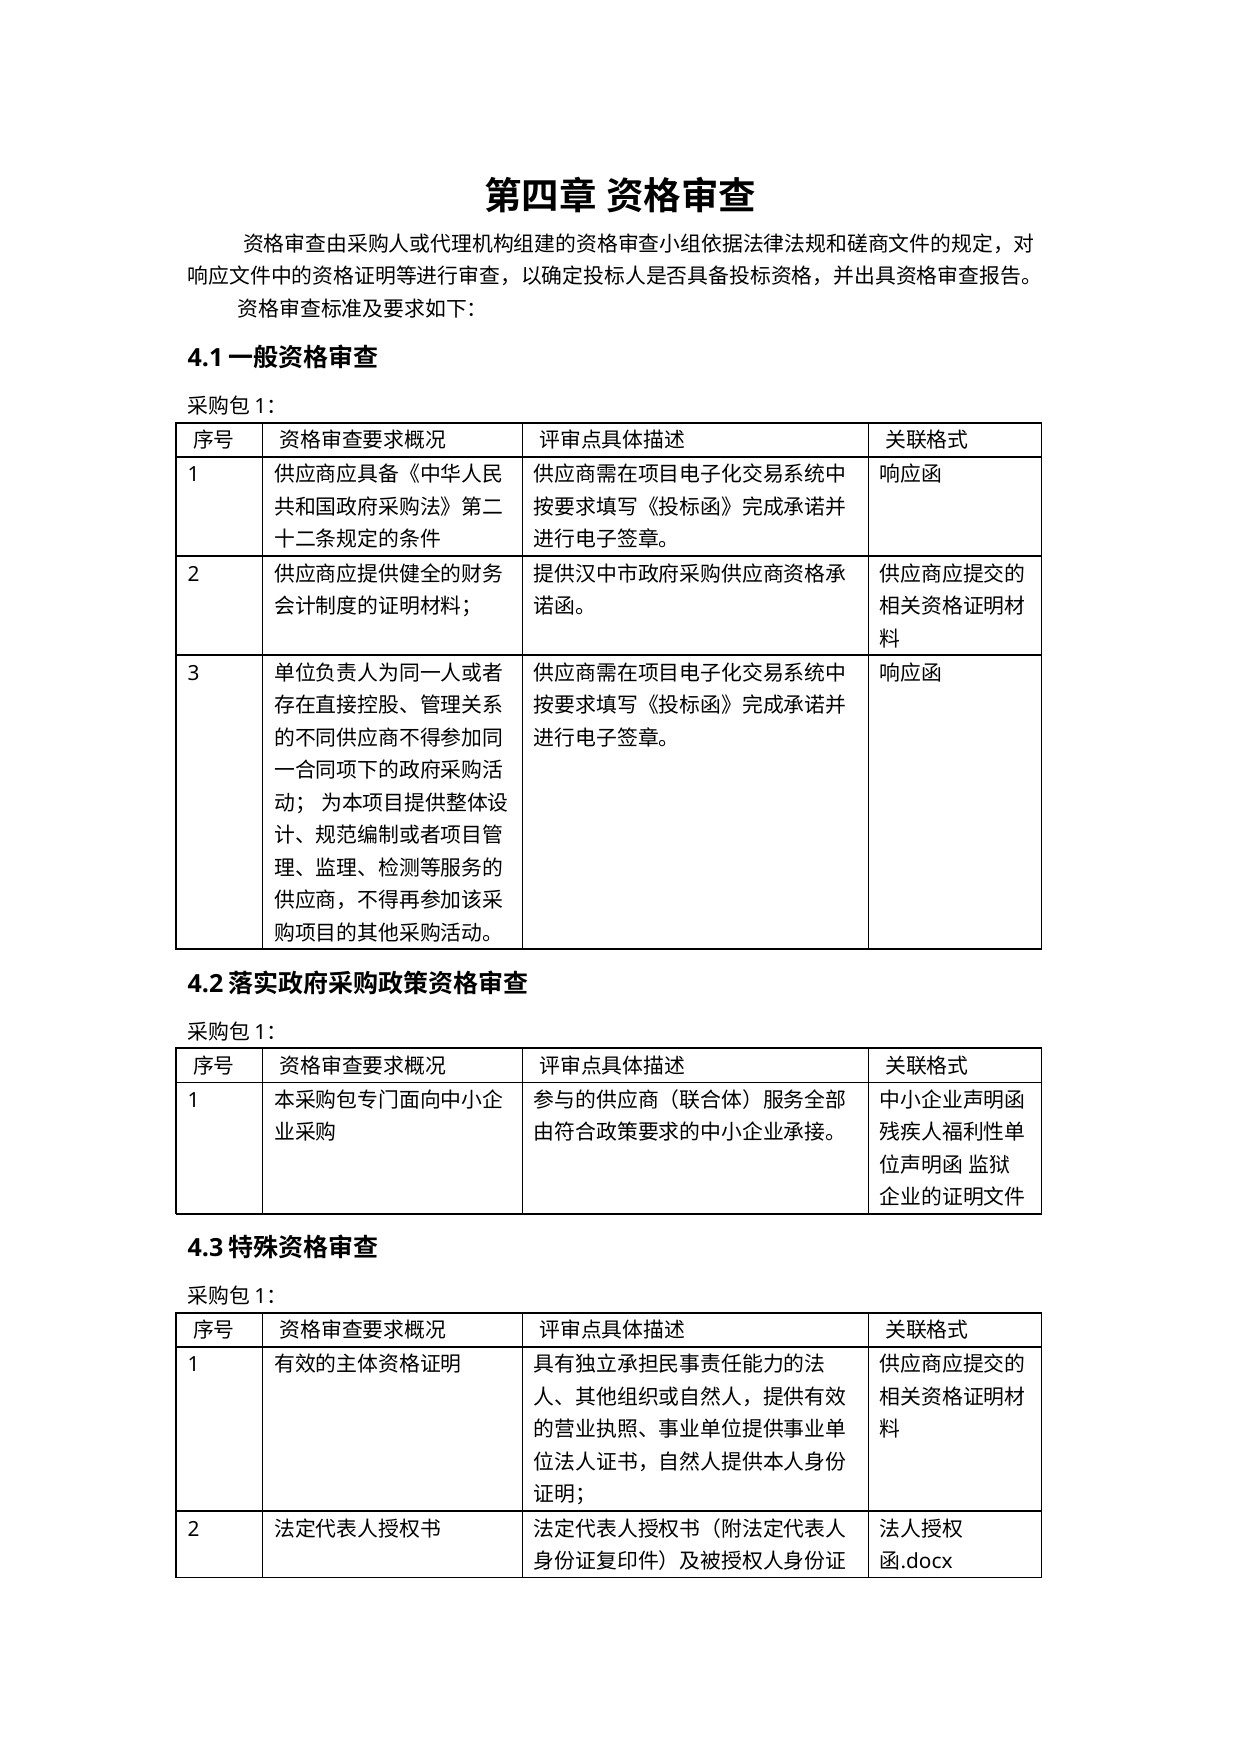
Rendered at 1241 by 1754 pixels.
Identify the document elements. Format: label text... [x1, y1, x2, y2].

table_cell 1 [177, 1083, 262, 1213]
table_cell 响应函 [869, 656, 1041, 948]
text 4.1一般资格审查 [187, 324, 1053, 389]
table_cell 本采购包专门面向中小企业采购 [263, 1083, 522, 1213]
table_header 序号 [177, 1314, 262, 1346]
table_cell 供应商应提供健全的财务会计制度的证明材料； [263, 557, 522, 654]
text 4.2落实政府采购政策资格审查 [187, 950, 1053, 1015]
table_cell 供应商应提交的相关资格证明材料 [869, 1348, 1041, 1510]
table_header 序号 [177, 424, 262, 456]
table_cell 具有独立承担民事责任能力的法人、其他组织或自然人，提供有效的营业执照、事业单位提供事业单位法人证书，自然人提供本人身份证明； [523, 1348, 868, 1510]
table_cell 法人授权函.docx [869, 1512, 1041, 1577]
table_header 关联格式 [869, 1314, 1041, 1346]
table_cell 供应商需在项目电子化交易系统中按要求填写《投标函》完成承诺并进行电子签章。 [523, 656, 868, 948]
table_cell 3 [177, 656, 262, 948]
table_cell 法定代表人授权书 [263, 1512, 522, 1577]
table_header 评审点具体描述 [523, 1049, 868, 1081]
table_header 资格审查要求概况 [263, 1049, 522, 1081]
table_cell 中小企业声明函 残疾人福利性单位声明函 监狱企业的证明文件 [869, 1083, 1041, 1213]
table_header 关联格式 [869, 424, 1041, 456]
table_cell 供应商需在项目电子化交易系统中按要求填写《投标函》完成承诺并进行电子签章。 [523, 458, 868, 555]
table_header 资格审查要求概况 [263, 424, 522, 456]
table_cell 单位负责人为同一人或者存在直接控股、管理关系的不同供应商不得参加同一合同项下的政府采购活动； 为本项目提供整体设计、规范编制或者项目管理、监理、检测等服务的供应商，不得再参加该采购项目的其他采购活动。 [263, 656, 522, 948]
text 采购包1： [187, 1015, 1053, 1047]
text 第四章 资格审查 [187, 162, 1053, 227]
text 资格审查标准及要求如下： [187, 292, 1053, 324]
table_header 序号 [177, 1049, 262, 1081]
table_cell 响应函 [869, 458, 1041, 555]
table_cell 有效的主体资格证明 [263, 1348, 522, 1510]
text 资格审查由采购人或代理机构组建的资格审查小组依据法律法规和磋商文件的规定，对响应文件中的资格证明等进行审查，以确定投标人是否具备投标资格，并出具资格审查报告。 [187, 227, 1053, 292]
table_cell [523, 1512, 868, 1577]
table_cell 供应商应提交的相关资格证明材料 [869, 557, 1041, 654]
text 采购包1： [187, 389, 1053, 422]
table_header 评审点具体描述 [523, 1314, 868, 1346]
table_header 关联格式 [869, 1049, 1041, 1081]
table_cell 提供汉中市政府采购供应商资格承诺函。 [523, 557, 868, 654]
text 4.3特殊资格审查 [187, 1214, 1053, 1279]
table_cell 供应商应具备《中华人民共和国政府采购法》第二十二条规定的条件 [263, 458, 522, 555]
table_cell 2 [177, 557, 262, 654]
table_header 评审点具体描述 [523, 424, 868, 456]
table_cell 2 [177, 1512, 262, 1577]
text 采购包1： [187, 1279, 1053, 1312]
table_header 资格审查要求概况 [263, 1314, 522, 1346]
table_cell 1 [177, 458, 262, 555]
table_cell 参与的供应商（联合体）服务全部由符合政策要求的中小企业承接。 [523, 1083, 868, 1213]
table_cell 1 [177, 1348, 262, 1510]
